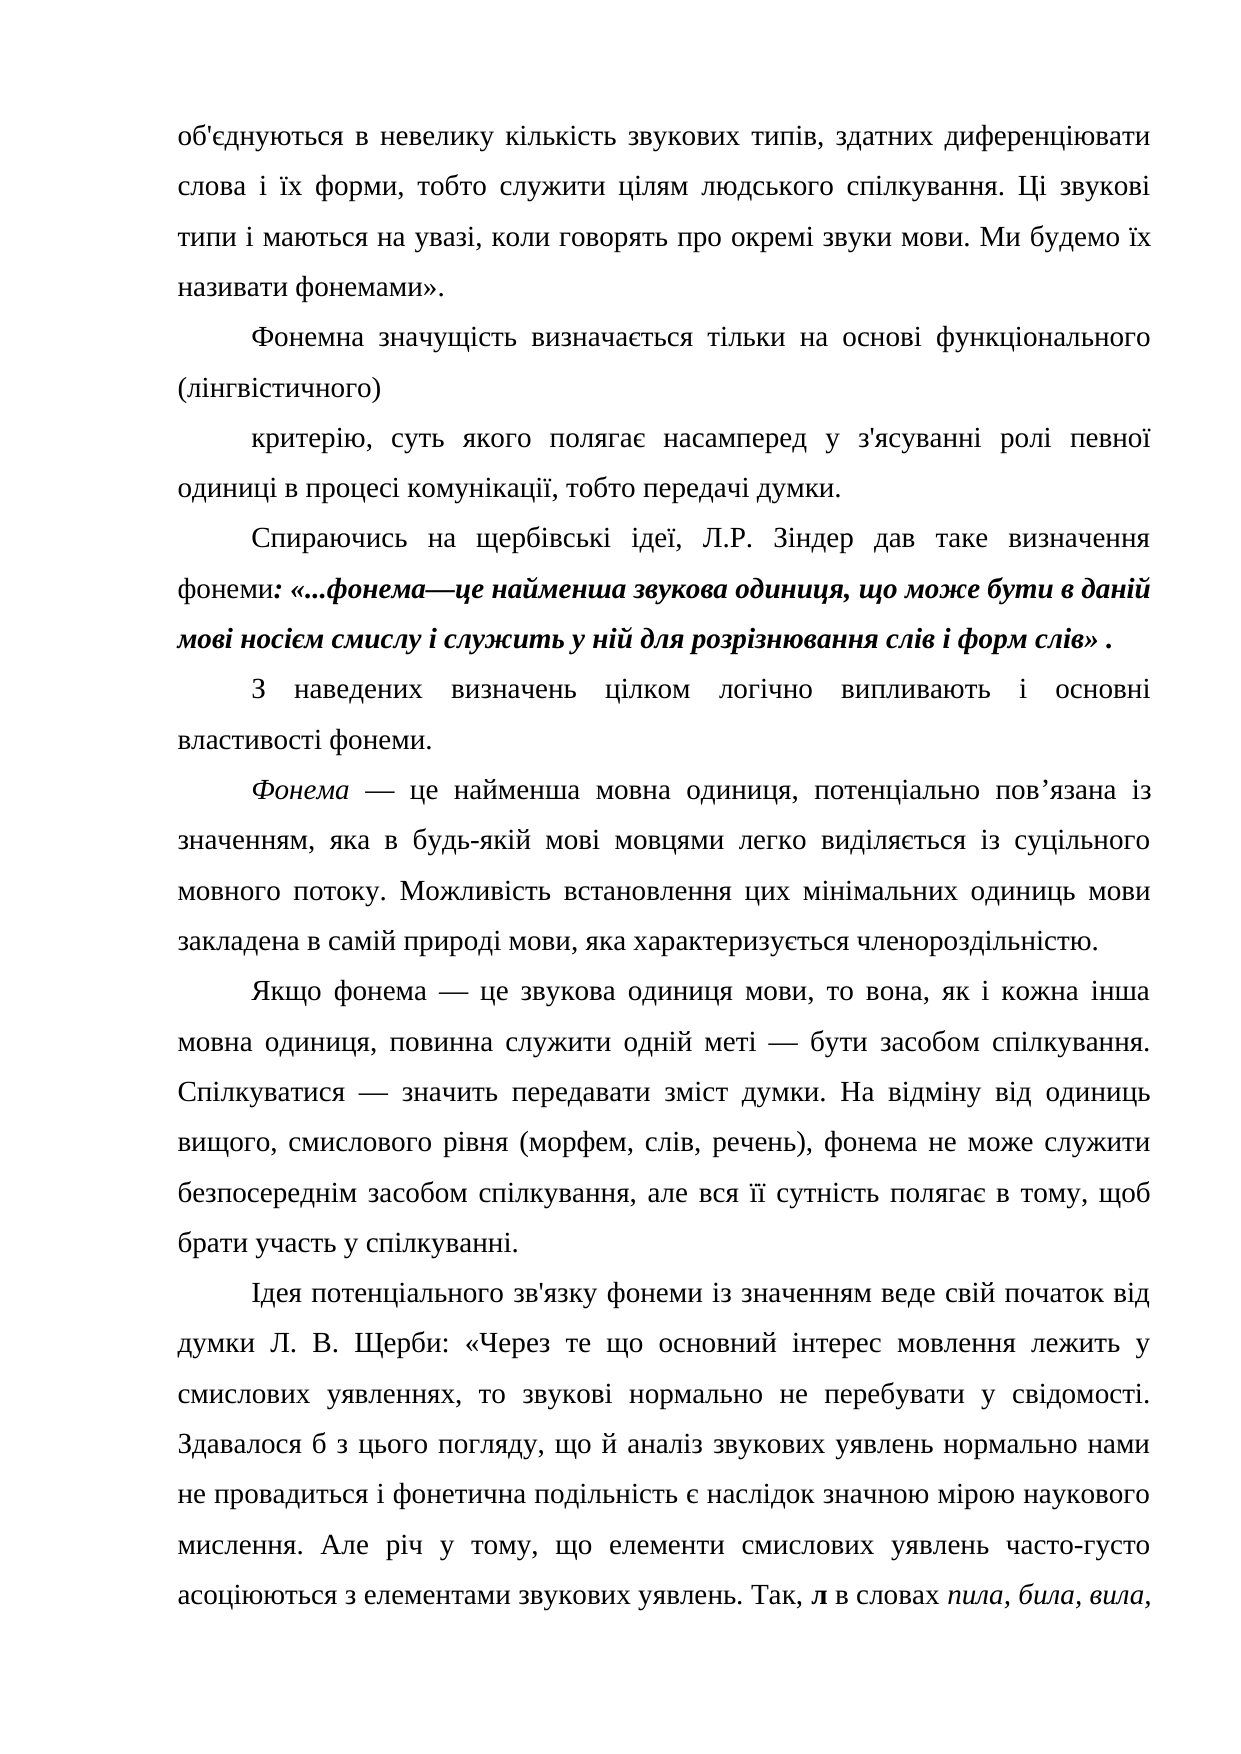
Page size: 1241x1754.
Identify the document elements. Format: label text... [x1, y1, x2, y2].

text Спираючись на щербівські ідеї, Л.Р. Зіндер дав таке визначення фонеми: «...фонема—це найменша звукова одиниця, що може бути в даній мові носієм смислу і служить у ній для розрізнювання слів і форм слів» . [177, 521, 1152, 655]
text Фонема — це найменша мовна одиниця, потенціально пов’язана із значенням, яка в будь-якій мові мовцями легко виділяється із суцільного мовного потоку. Можливість встановлення цих мінімальних одиниць мови закладена в самій природі мови, яка характеризується членороздільністю. [177, 772, 1152, 957]
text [177, 1275, 1152, 1611]
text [177, 118, 1152, 303]
text З наведених визначень цілком логічно випливають і основні властивості фонеми. [177, 672, 1152, 755]
text критерію, суть якого полягає насамперед у з'ясуванні ролі певної одиниці в процесі комунікації, тобто передачі думки. [177, 420, 1152, 504]
text Якщо фонема — це звукова одиниця мови, то вона, як і кожна інша мовна одиниця, повинна служити одній меті — бути засобом спілкування. Спілкуватися — значить передавати зміст думки. На відміну від одиниць вищого, смислового рівня (морфем, слів, речень), фонема не може служити безпосереднім засобом спілкування, але вся її сутність полягає в тому, щоб брати участь у спілкуванні. [177, 973, 1152, 1258]
text Фонемна значущість визначається тільки на основі функціонального (лінгвістичного) [177, 319, 1152, 403]
